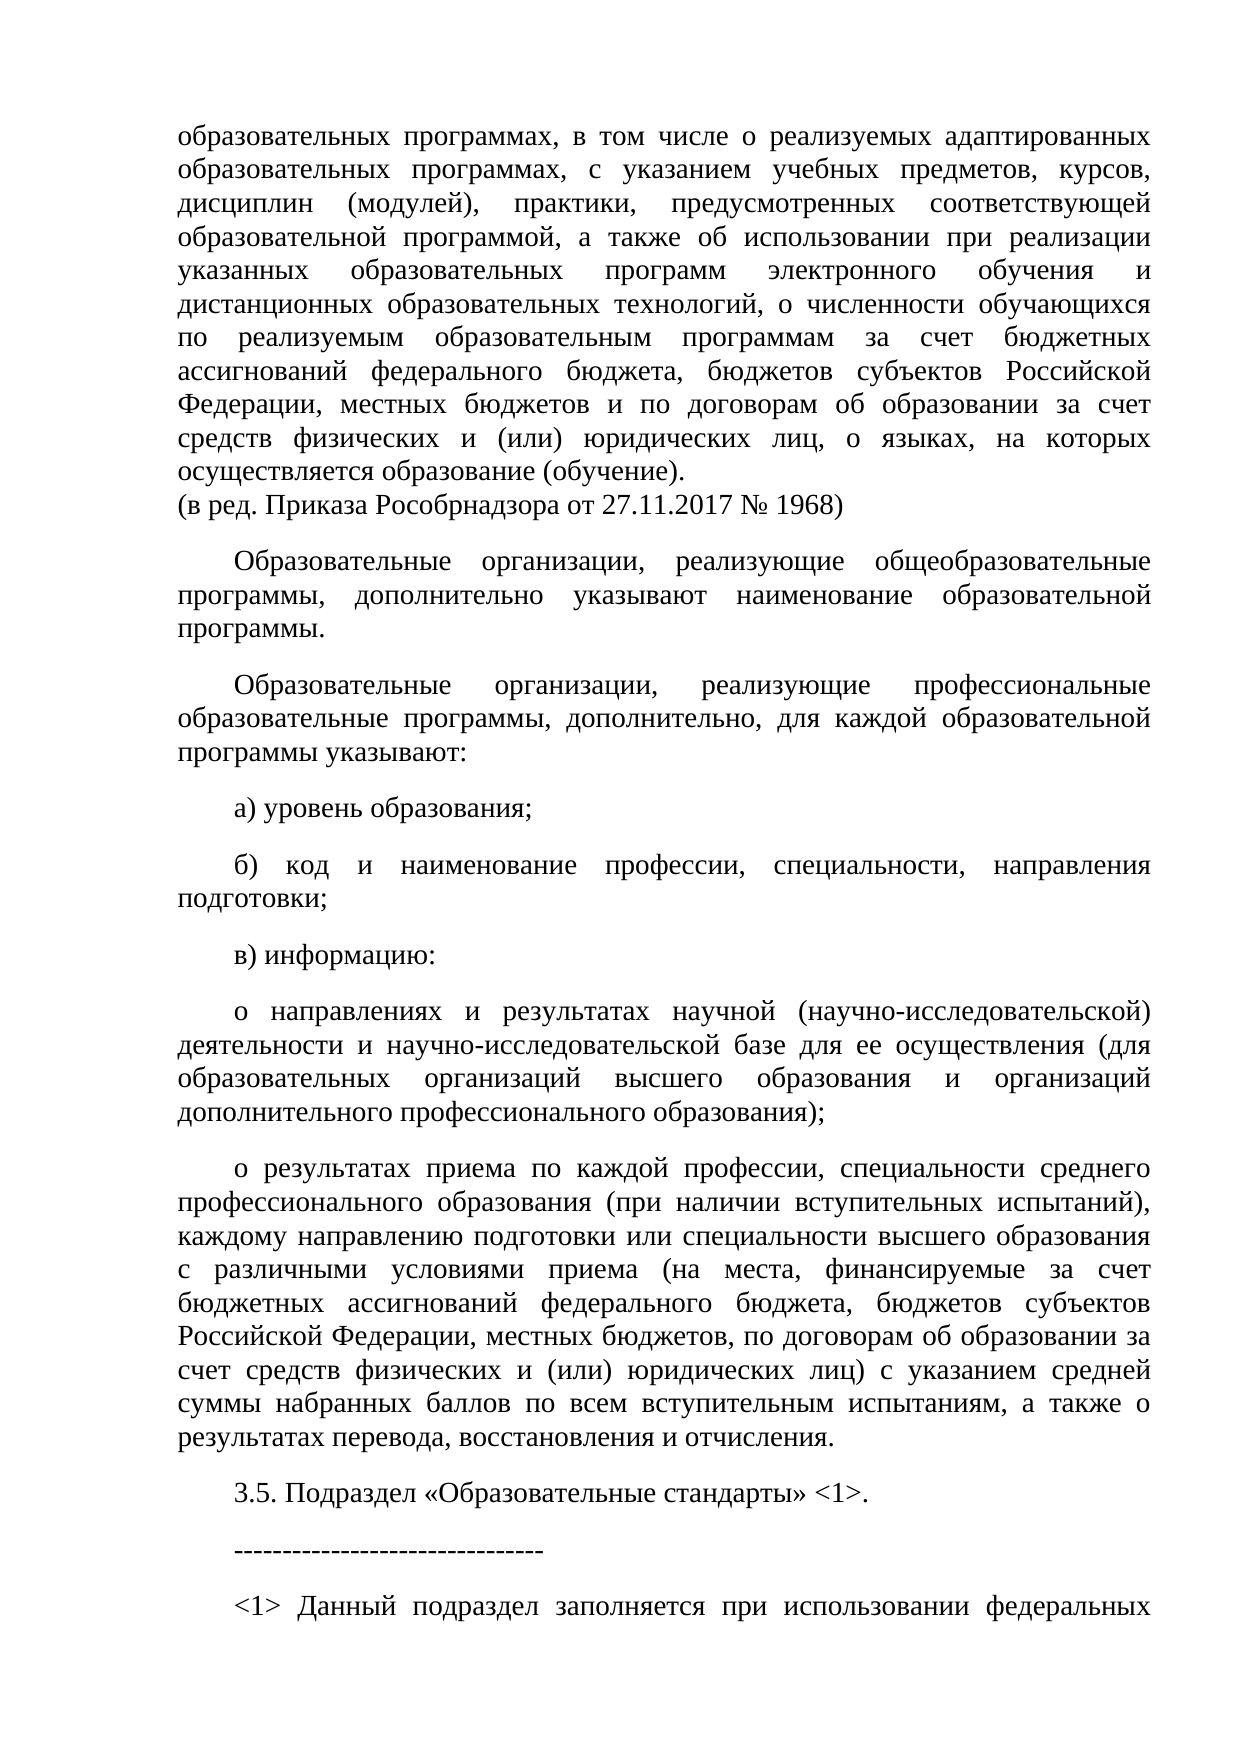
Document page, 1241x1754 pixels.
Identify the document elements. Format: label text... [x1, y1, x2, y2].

text б) код и наименование профессии, специальности, направления подготовки; [177, 847, 1152, 914]
text о результатах приема по каждой профессии, специальности среднего профессионального образования (при наличии вступительных испытаний), каждому направлению подготовки или специальности высшего образования с различными условиями приема (на места, финансируемые за счет бюджетных ассигнований федерального бюджета, бюджетов субъектов Российской Федерации, местных бюджетов, по договорам об образовании за счет средств физических и (или) юридических лиц) с указанием средней суммы набранных баллов по всем вступительным испытаниям, а также о результатах перевода, восстановления и отчисления. [177, 1151, 1152, 1452]
text Образовательные организации, реализующие профессиональные образовательные программы, дополнительно, для каждой образовательной программы указывают: [177, 667, 1152, 768]
text (в ред. Приказа Рособрнадзора от 27.11.2017 № 1968) [177, 487, 1152, 521]
text а) уровень образования; [177, 791, 1152, 824]
text -------------------------------- [177, 1532, 1152, 1565]
text 3.5. Подраздел «Образовательные стандарты» <1>. [177, 1475, 1152, 1509]
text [177, 1588, 1152, 1622]
text Образовательные организации, реализующие общеобразовательные программы, дополнительно указывают наименование образовательной программы. [177, 543, 1152, 644]
text о направлениях и результатах научной (научно-исследовательской) деятельности и научно-исследовательской базе для ее осуществления (для образовательных организаций высшего образования и организаций дополнительного профессионального образования); [177, 993, 1152, 1128]
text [177, 118, 1152, 487]
text в) информацию: [177, 937, 1152, 971]
